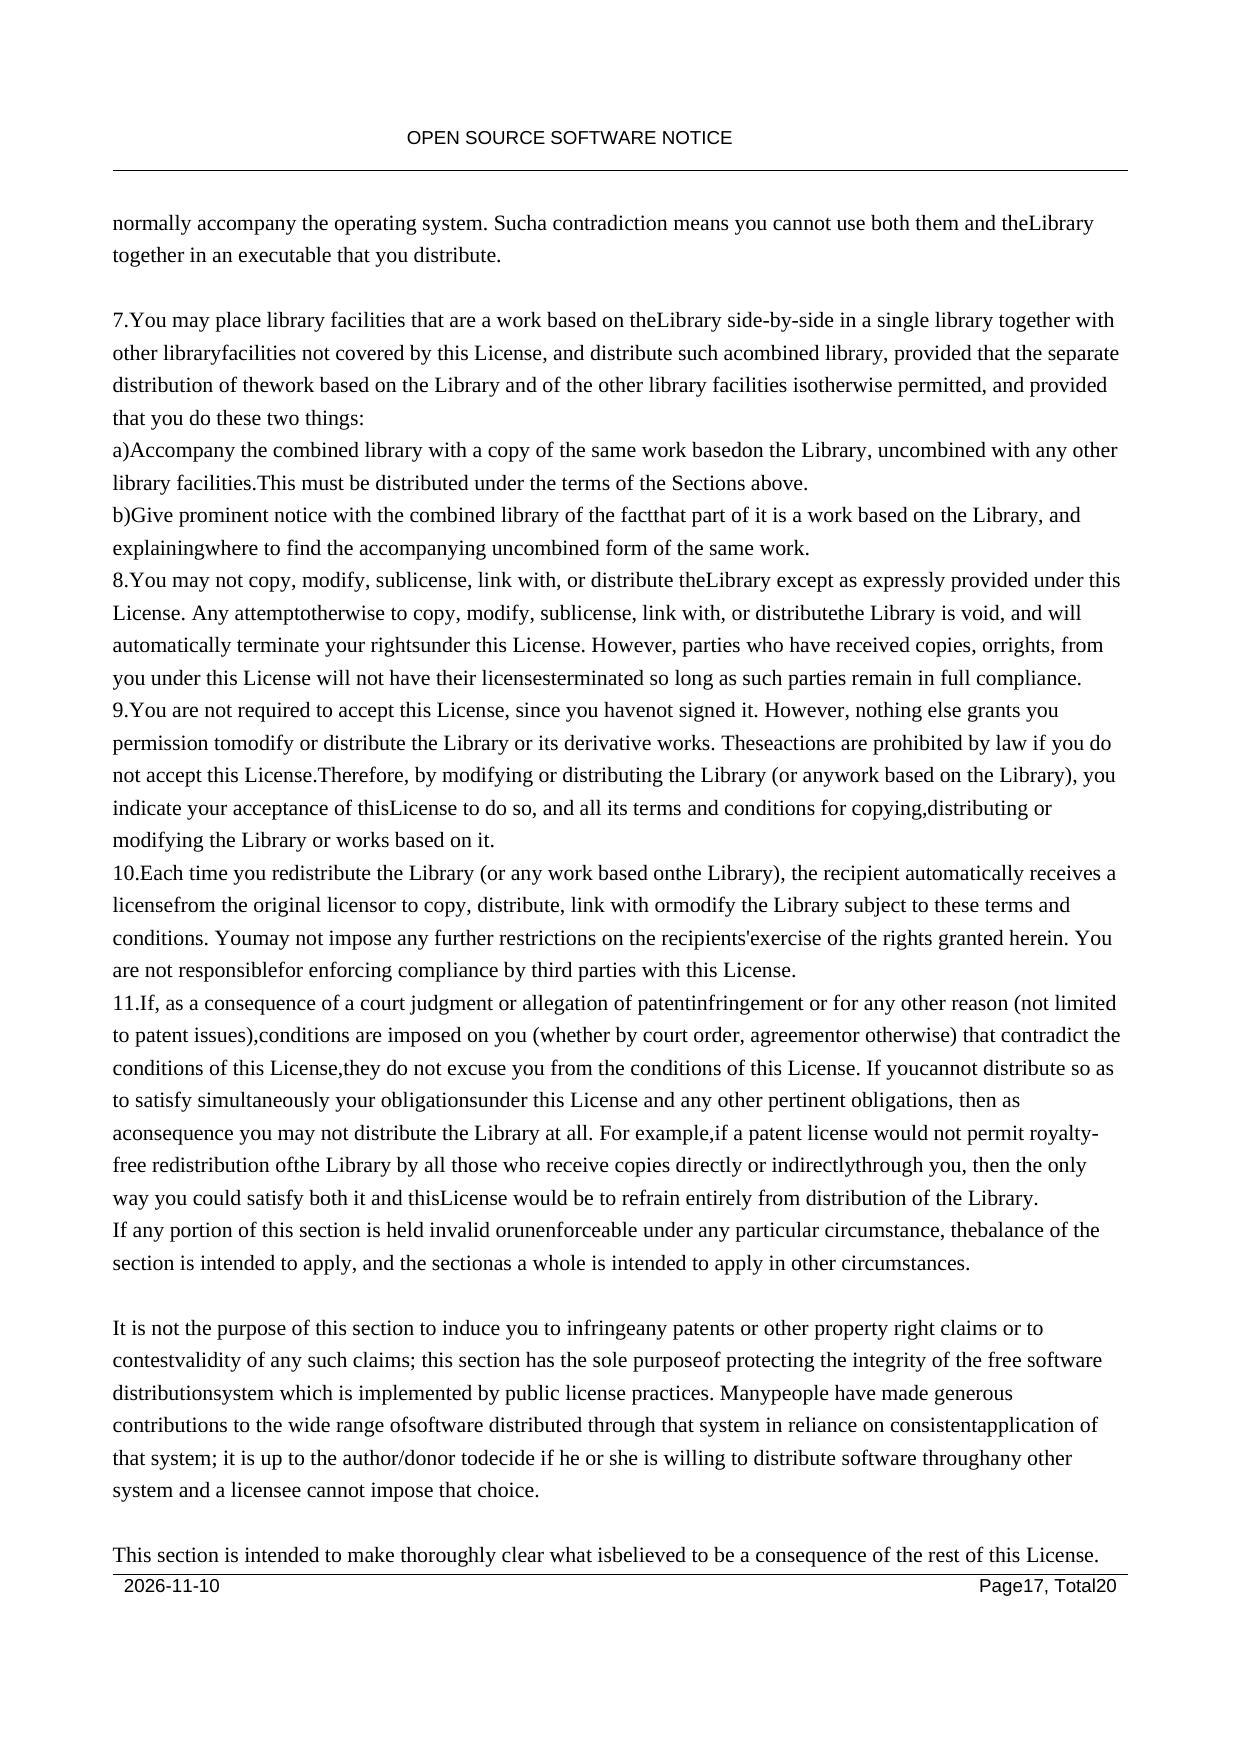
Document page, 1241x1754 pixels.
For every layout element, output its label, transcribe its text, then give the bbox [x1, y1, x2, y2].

text a)Accompany the combined library with a copy of the same work basedon the Library, uncombined with any other library facilities.This must be distributed under the terms of the Sections above. [112, 434, 1128, 499]
text 7.You may place library facilities that are a work based on theLibrary side-by-side in a single library together with other libraryfacilities not covered by this License, and distribute such acombined library, provided that the separate distribution of thework based on the Library and of the other library facilities isotherwise permitted, and provided that you do these two things: [112, 304, 1128, 434]
text This section is intended to make thoroughly clear what isbelieved to be a consequence of the rest of this License. [112, 1539, 1128, 1571]
text If any portion of this section is held invalid orunenforceable under any particular circumstance, thebalance of the section is intended to apply, and the sectionas a whole is intended to apply in other circumstances. [112, 1214, 1128, 1279]
text 8.You may not copy, modify, sublicense, link with, or distribute theLibrary except as expressly provided under this License. Any attemptotherwise to copy, modify, sublicense, link with, or distributethe Library is void, and will automatically terminate your rightsunder this License. However, parties who have received copies, orrights, from you under this License will not have their licensesterminated so long as such parties remain in full compliance. [112, 564, 1128, 694]
text It is not the purpose of this section to induce you to infringeany patents or other property right claims or to contestvalidity of any such claims; this section has the sole purposeof protecting the integrity of the free software distributionsystem which is implemented by public license practices. Manypeople have made generous contributions to the wide range ofsoftware distributed through that system in reliance on consistentapplication of that system; it is up to the author/donor todecide if he or she is willing to distribute software throughany other system and a licensee cannot impose that choice. [112, 1311, 1128, 1506]
text 11.If, as a consequence of a court judgment or allegation of patentinfringement or for any other reason (not limited to patent issues),conditions are imposed on you (whether by court order, agreementor otherwise) that contradict the conditions of this License,they do not excuse you from the conditions of this License. If youcannot distribute so as to satisfy simultaneously your obligationsunder this License and any other pertinent obligations, then as aconsequence you may not distribute the Library at all. For example,if a patent license would not permit royalty-free redistribution ofthe Library by all those who receive copies directly or indirectlythrough you, then the only way you could satisfy both it and thisLicense would be to refrain entirely from distribution of the Library. [112, 986, 1128, 1214]
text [112, 206, 1128, 271]
text 9.You are not required to accept this License, since you havenot signed it. However, nothing else grants you permission tomodify or distribute the Library or its derivative works. Theseactions are prohibited by law if you do not accept this License.Therefore, by modifying or distributing the Library (or anywork based on the Library), you indicate your acceptance of thisLicense to do so, and all its terms and conditions for copying,distributing or modifying the Library or works based on it. [112, 694, 1128, 856]
text 10.Each time you redistribute the Library (or any work based onthe Library), the recipient automatically receives a licensefrom the original licensor to copy, distribute, link with ormodify the Library subject to these terms and conditions. Youmay not impose any further restrictions on the recipients'exercise of the rights granted herein. You are not responsiblefor enforcing compliance by third parties with this License. [112, 856, 1128, 986]
text b)Give prominent notice with the combined library of the factthat part of it is a work based on the Library, and explainingwhere to find the accompanying uncombined form of the same work. [112, 499, 1128, 564]
